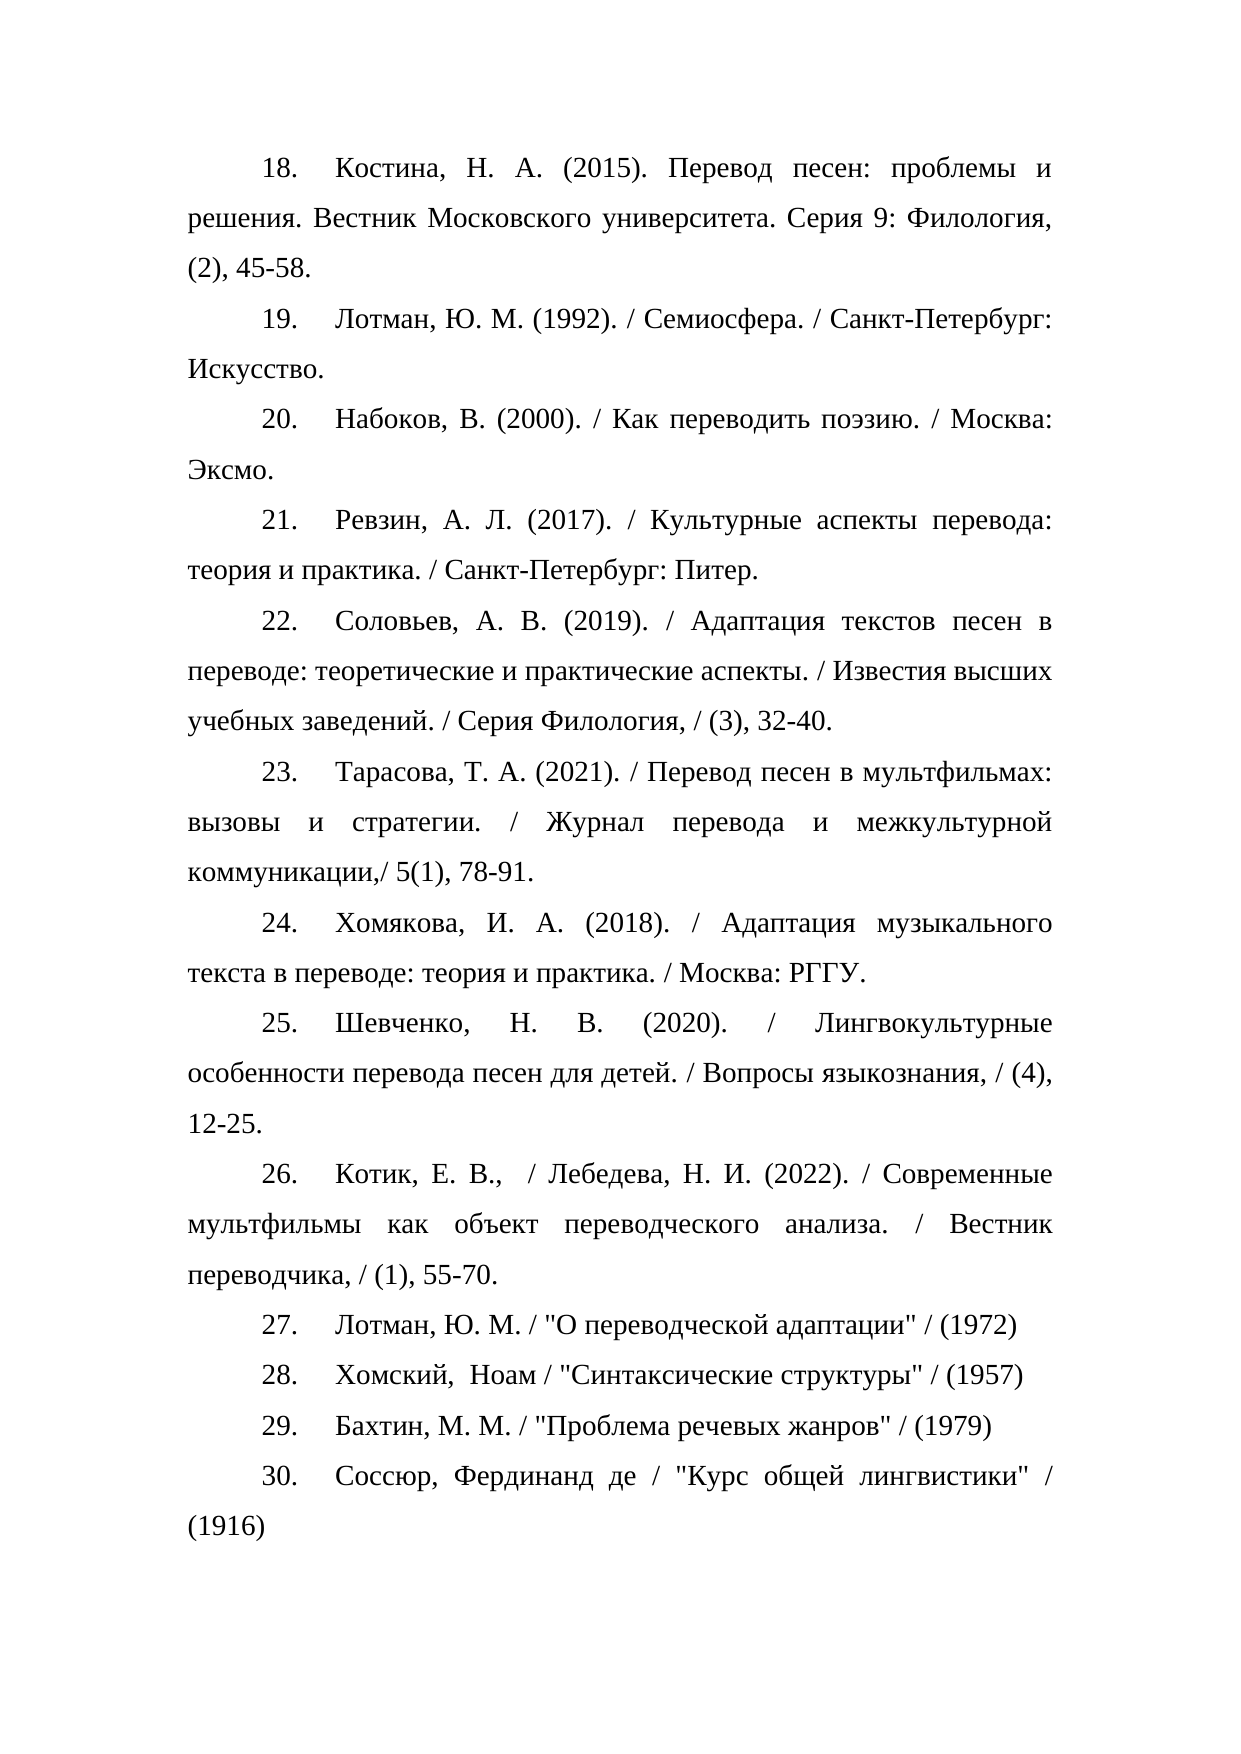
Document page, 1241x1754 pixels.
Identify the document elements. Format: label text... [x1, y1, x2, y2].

list Лотман, Ю. М. / "О переводческой адаптации" / (1972) [187, 1307, 1053, 1341]
list Хомякова, И. А. (2018). / Адаптация музыкального текста в переводе: теория и практика. / Москва: РГГУ. [187, 905, 1053, 988]
list Соловьев, А. В. (2019). / Адаптация текстов песен в переводе: теоретические и практические аспекты. / Известия высших учебных заведений. / Серия Филология, / (3), 32-40. [187, 603, 1053, 737]
list Костина, Н. А. (2015). Перевод песен: проблемы и решения. Вестник Московского университета. Серия 9: Филология, (2), 45-58. [187, 150, 1053, 284]
list Хомский, Ноам / "Синтаксические структуры" / (1957) [187, 1357, 1053, 1391]
list Котик, Е. В., / Лебедева, Н. И. (2022). / Современные мультфильмы как объект переводческого анализа. / Вестник переводчика, / (1), 55-70. [187, 1156, 1053, 1290]
list Ревзин, А. Л. (2017). / Культурные аспекты перевода: теория и практика. / Санкт-Петербург: Питер. [187, 502, 1053, 586]
list Бахтин, М. М. / "Проблема речевых жанров" / (1979) [187, 1408, 1053, 1441]
list Лотман, Ю. М. (1992). / Семиосфера. / Санкт-Петербург: Искусство. [187, 301, 1053, 385]
list Тарасова, Т. А. (2021). / Перевод песен в мультфильмах: вызовы и стратегии. / Журнал перевода и межкультурной коммуникации,/ 5(1), 78-91. [187, 754, 1053, 888]
list Набоков, В. (2000). / Как переводить поэзию. / Москва: Эксмо. [187, 402, 1053, 485]
list Шевченко, Н. В. (2020). / Лингвокультурные особенности перевода песен для детей. / Вопросы языкознания, / (4), 12-25. [187, 1005, 1053, 1139]
list Соссюр, Фердинанд де / "Курс общей лингвистики" / (1916) [187, 1458, 1053, 1542]
